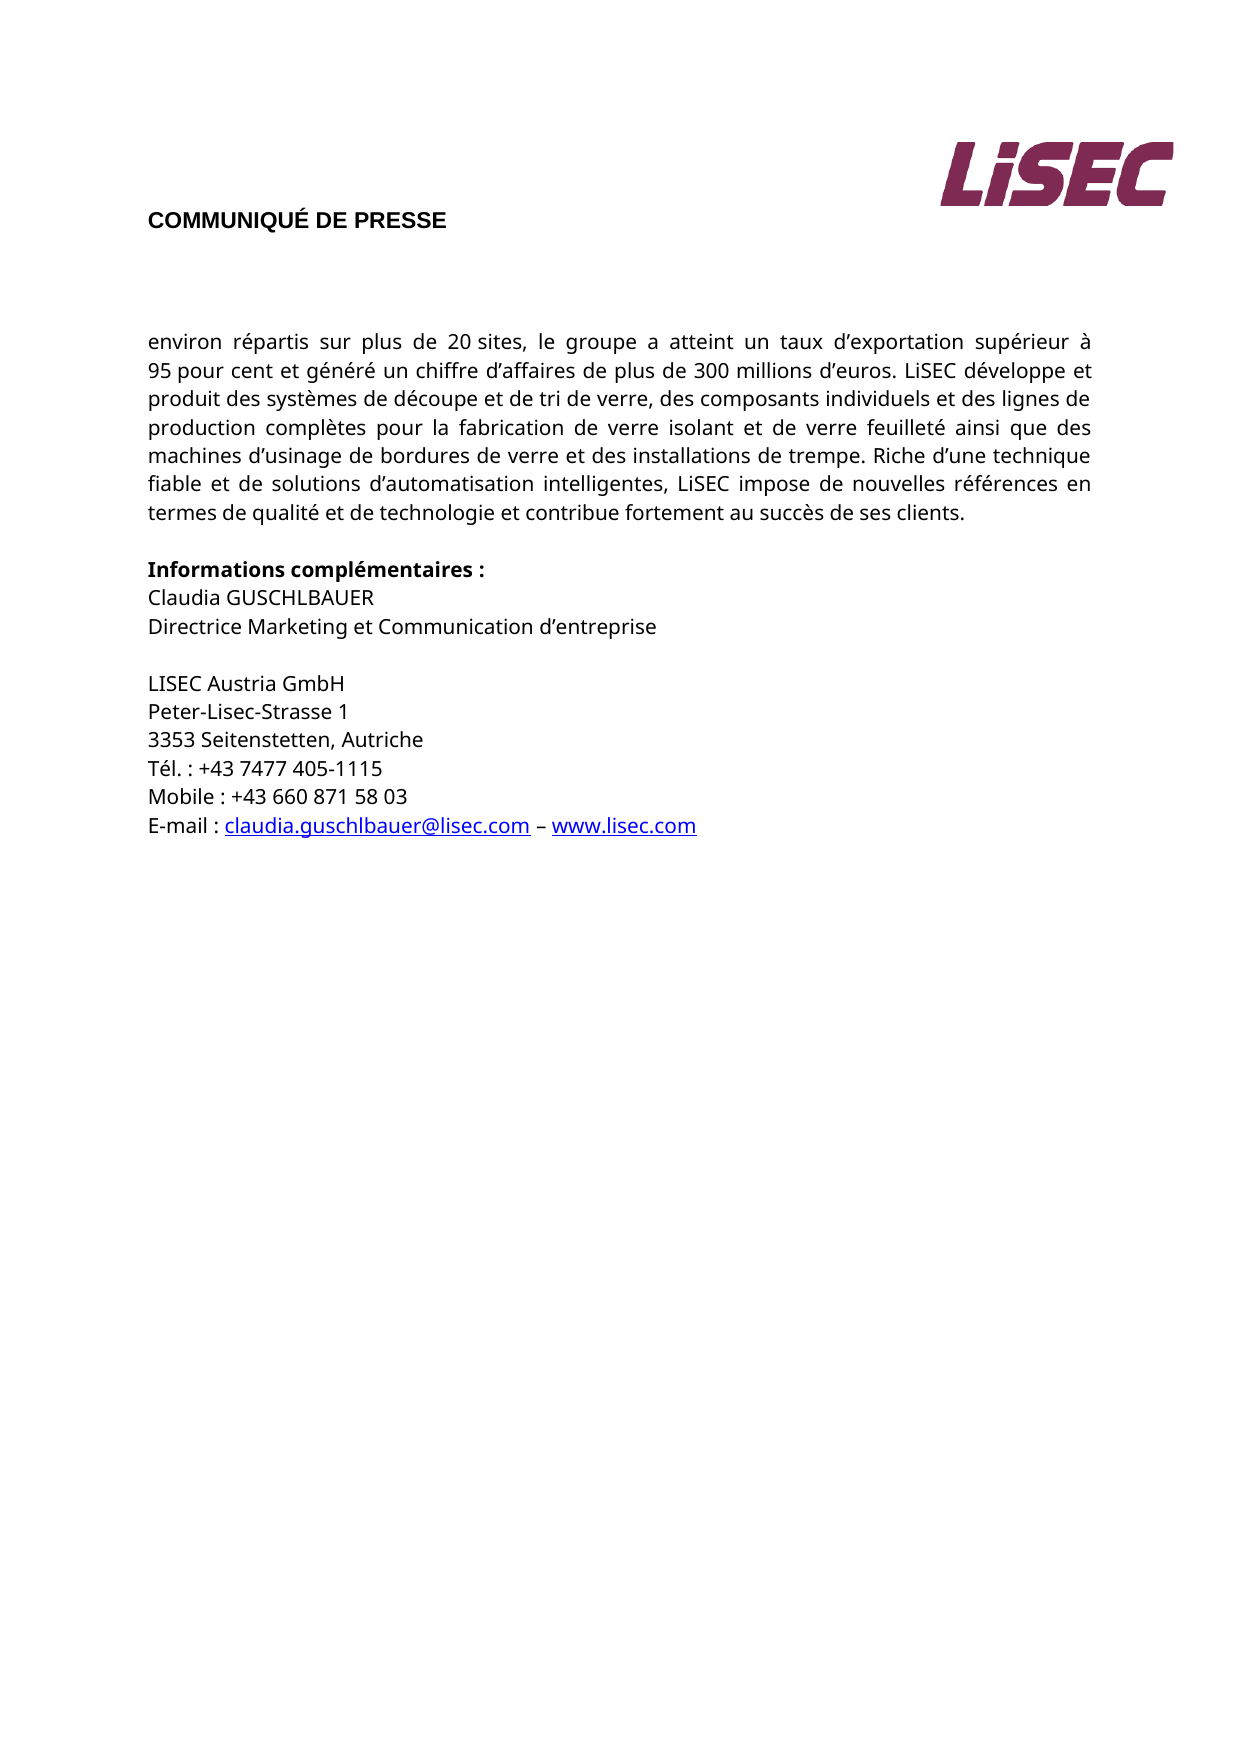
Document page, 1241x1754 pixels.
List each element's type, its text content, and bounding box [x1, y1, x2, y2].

text Informations complémentaires : Claudia GUSCHLBAUER [148, 555, 1240, 612]
picture [939, 142, 1173, 205]
text LISEC Austria GmbH Peter-Lisec-Strasse 1 [148, 669, 1093, 726]
text 3353 Seitenstetten, Autriche Tél. : +43 7477 405-1115 Mobile : +43 660 871 58 03 E-mail : claudia.guschlbauer@lisec.com – www.lisec.com [148, 726, 1093, 839]
text Directrice Marketing et Communication d’entreprise [148, 612, 1240, 640]
